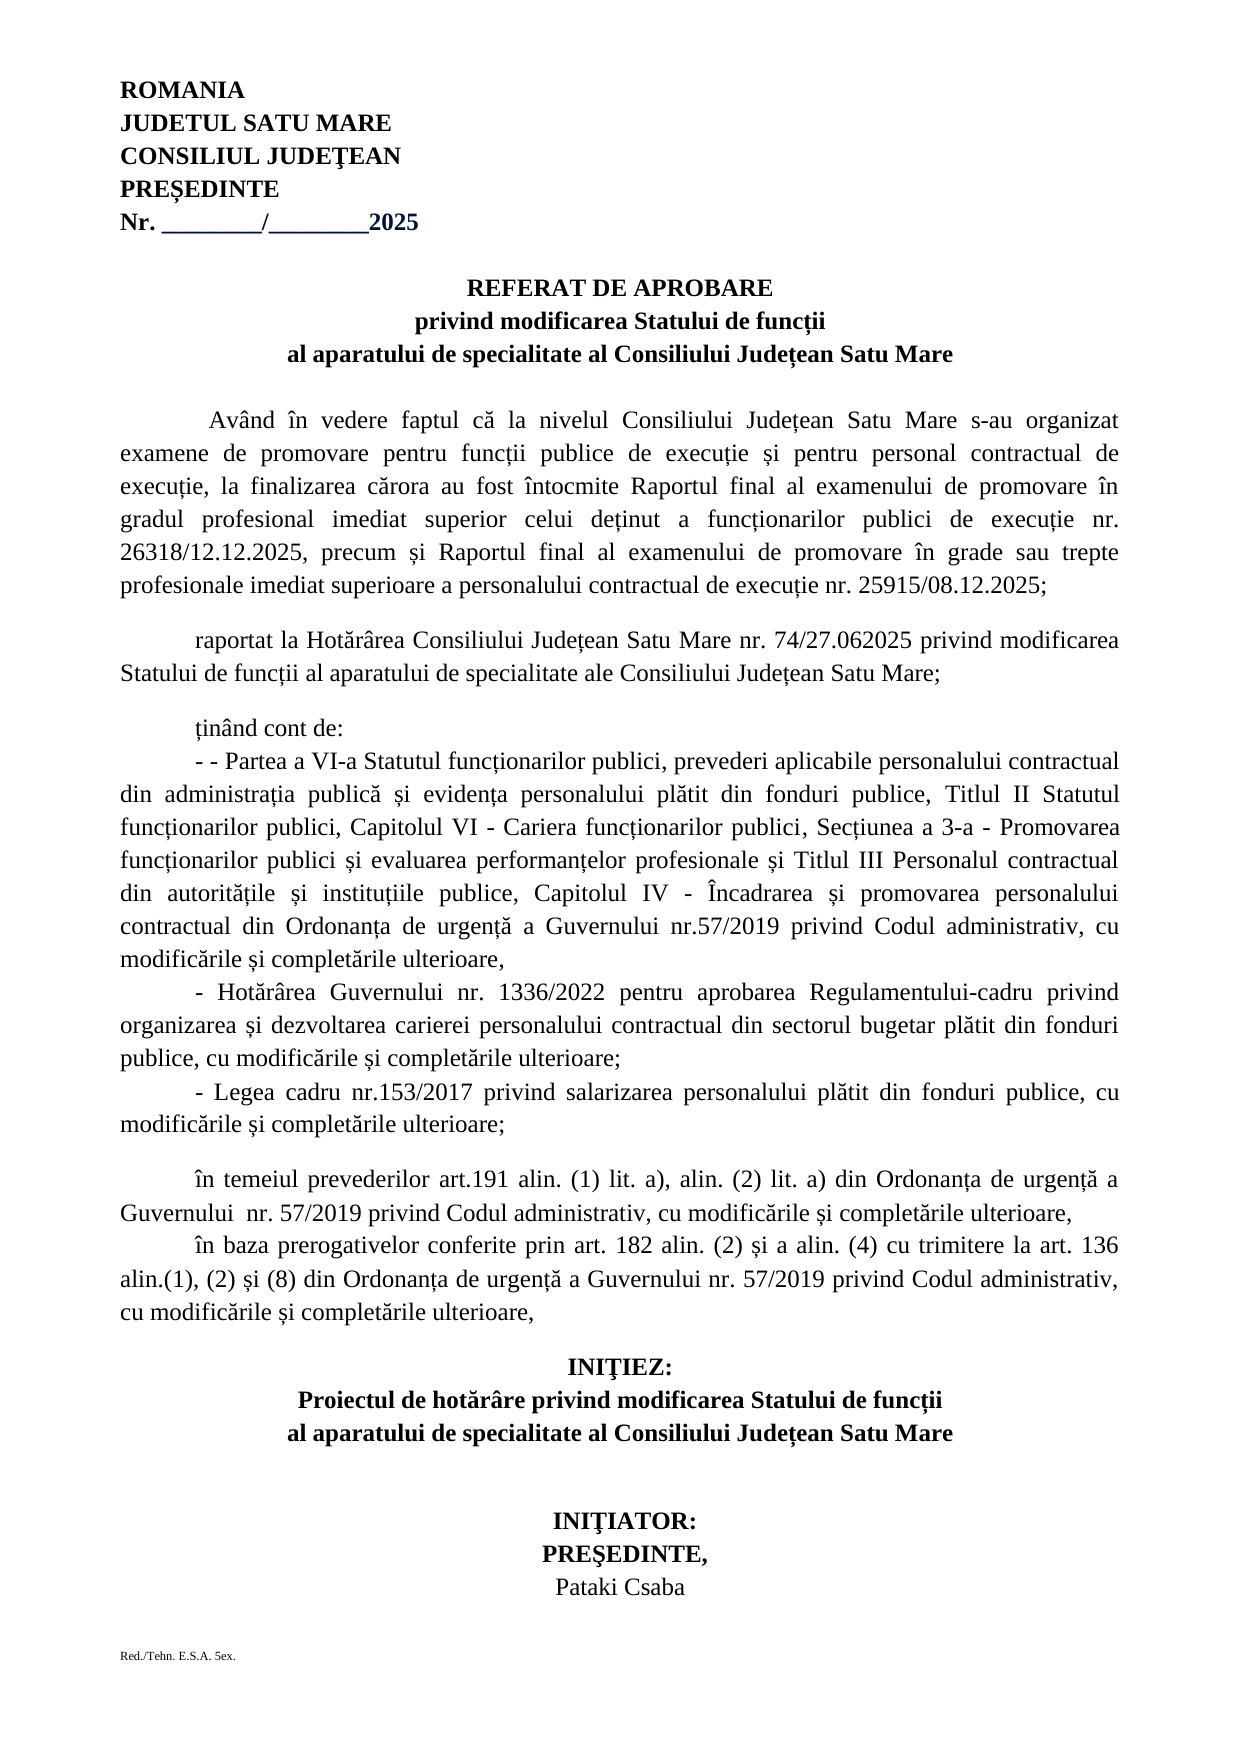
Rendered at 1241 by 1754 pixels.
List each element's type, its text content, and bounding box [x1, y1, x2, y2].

text INIŢIEZ: [120, 1352, 1120, 1380]
text al aparatului de specialitate al Consiliului Județean Satu Mare [120, 1418, 1120, 1446]
text - Legea cadru nr.153/2017 privind salarizarea personalului plătit din fonduri publice, cu modificările și completările ulterioare; [120, 1077, 1120, 1138]
text în baza prerogativelor conferite prin art. 182 alin. (2) și a alin. (4) cu trimitere la art. 136 alin.(1), (2) și (8) din Ordonanța de urgență a Guvernului nr. 57/2019 privind Codul administrativ, cu modificările și completările ulterioare, [120, 1231, 1120, 1325]
subtitle PREŞEDINTE, [129, 1539, 1120, 1568]
subtitle Nr. ________/________2025 [120, 207, 1120, 236]
text Red./Tehn. E.S.A. 5ex. [120, 1649, 1120, 1663]
text privind modificarea Statului de funcții [120, 306, 1120, 335]
subtitle CONSILIUL JUDEŢEAN [120, 141, 1120, 170]
subtitle ROMANIA [120, 75, 1120, 104]
text al aparatului de specialitate al Consiliului Județean Satu Mare [120, 339, 1120, 368]
text Proiectul de hotărâre privind modificarea Statului de funcții [120, 1385, 1120, 1413]
text - Hotărârea Guvernului nr. 1336/2022 pentru aprobarea Regulamentului-cadru privind organizarea și dezvoltarea carierei personalului contractual din sectorul bugetar plătit din fonduri publice, cu modificările și completările ulterioare; [120, 977, 1120, 1072]
text raportat la Hotărârea Consiliului Județean Satu Mare nr. 74/27.062025 privind modificarea Statului de funcții al aparatului de specialitate ale Consiliului Județean Satu Mare; [120, 625, 1120, 687]
text ținând cont de: [120, 713, 1120, 742]
text - - Partea a VI-a Statutul funcționarilor publici, prevederi aplicabile personalului contractual din administrația publică și evidența personalului plătit din fonduri publice, Titlul II Statutul funcționarilor publici, Capitolul VI - Cariera funcționarilor publici, Secțiunea a 3-a - Promovarea funcționarilor publici și evaluarea performanțelor profesionale și Titlul III Personalul contractual din autoritățile și instituțiile publice, Capitolul IV - Încadrarea și promovarea personalului contractual din Ordonanța de urgență a Guvernului nr.57/2019 privind Codul administrativ, cu modificările și completările ulterioare, [120, 746, 1120, 973]
text Având în vedere faptul că la nivelul Consiliului Județean Satu Mare s-au organizat examene de promovare pentru funcții publice de execuție și pentru personal contractual de execuție, la finalizarea cărora au fost întocmite Raportul final al examenului de promovare în gradul profesional imediat superior celui deținut a funcționarilor publici de execuție nr. 26318/12.12.2025, precum și Raportul final al examenului de promovare în grade sau trepte profesionale imediat superioare a personalului contractual de execuție nr. 25915/08.12.2025; [120, 405, 1120, 599]
subtitle REFERAT DE APROBARE [120, 273, 1120, 302]
text în temeiul prevederilor art.191 alin. (1) lit. a), alin. (2) lit. a) din Ordonanța de urgență a Guvernului nr. 57/2019 privind Codul administrativ, cu modificările și completările ulterioare, [120, 1164, 1120, 1226]
text INIŢIATOR: [120, 1506, 1120, 1535]
subtitle PREȘEDINTE [120, 174, 1120, 203]
subtitle Pataki Csaba [120, 1572, 1120, 1601]
subtitle JUDETUL SATU MARE [120, 108, 1120, 137]
